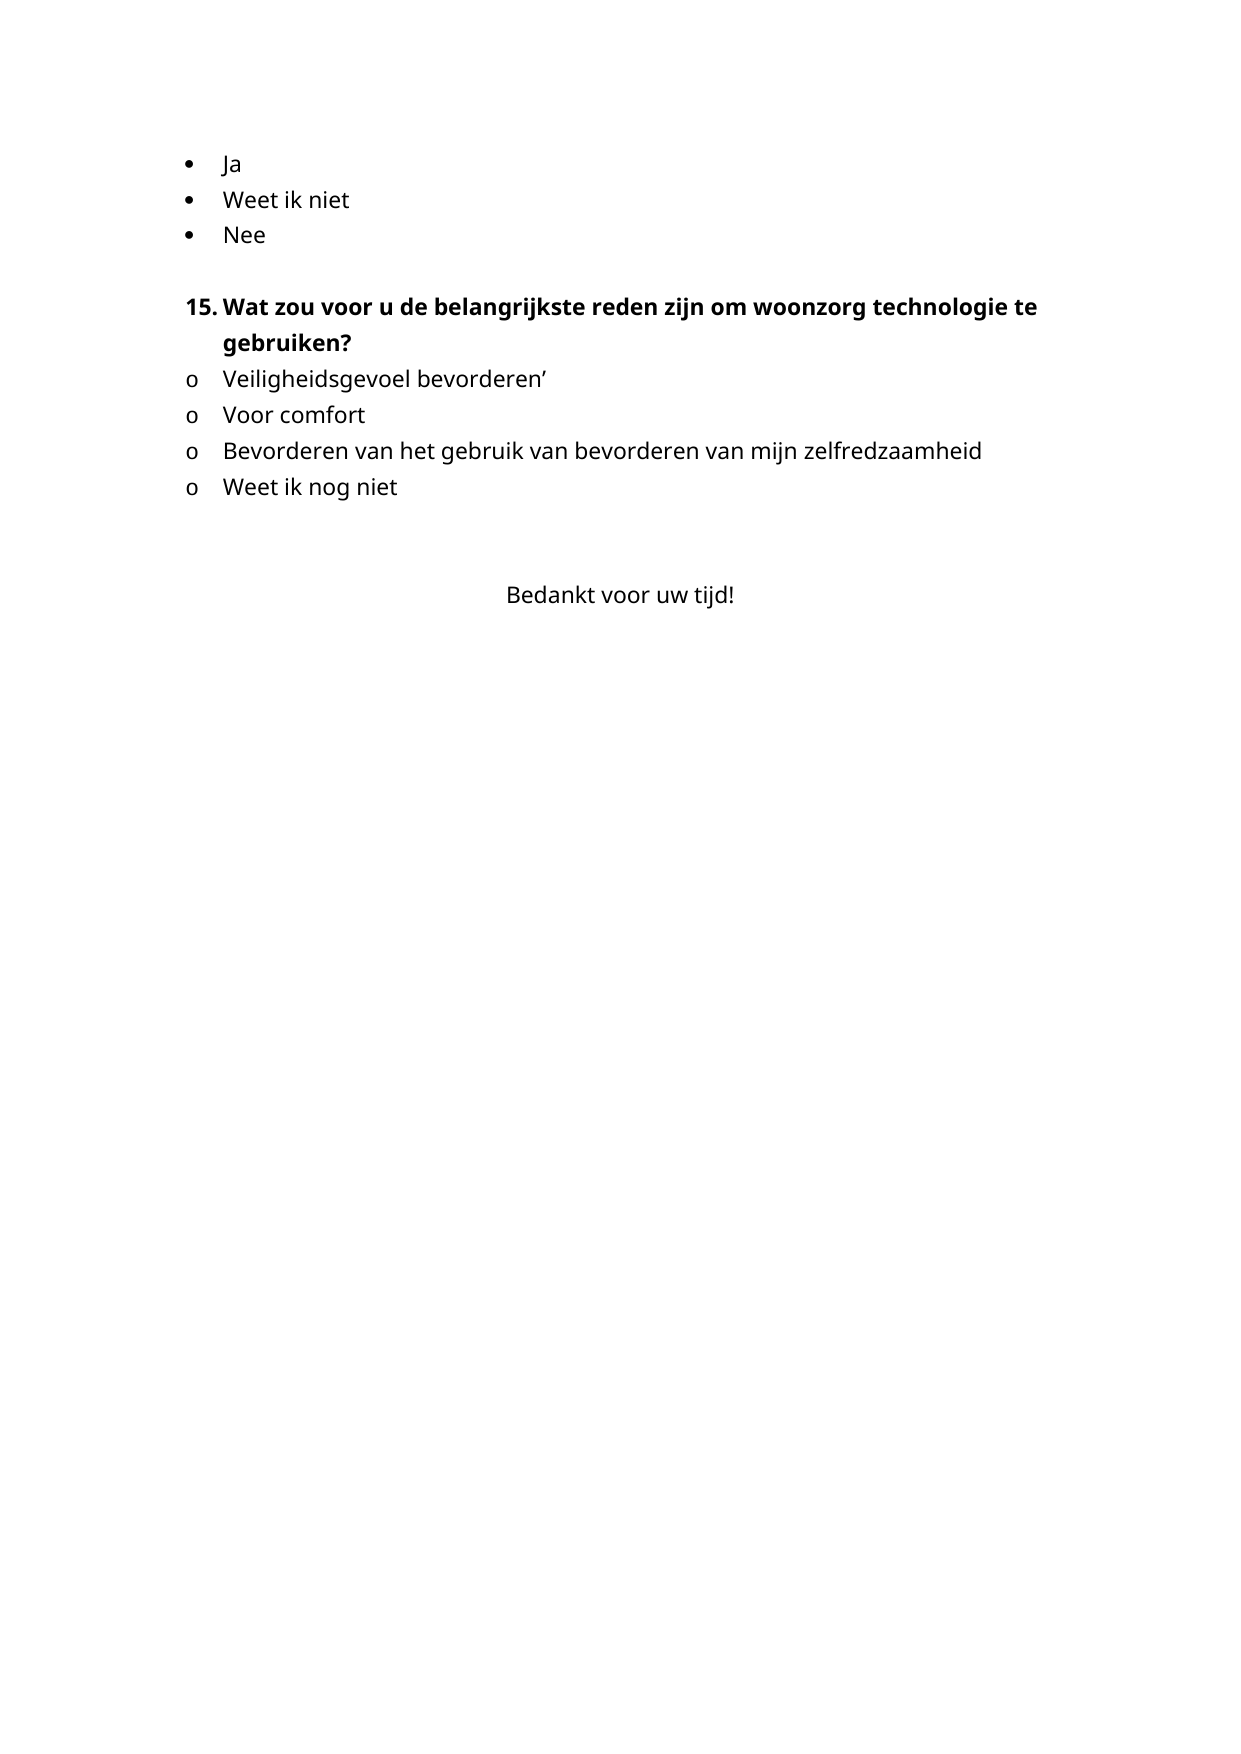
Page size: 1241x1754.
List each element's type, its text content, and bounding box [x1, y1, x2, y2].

list Veiligheidsgevoel bevorderen’ [185, 363, 1093, 394]
list Nee [185, 219, 1093, 251]
list Bevorderen van het gebruik van bevorderen van mijn zelfredzaamheid [185, 435, 1093, 467]
list Voor comfort [185, 399, 1093, 431]
list Weet ik nog niet [185, 471, 1093, 503]
list Weet ik niet [185, 183, 1093, 215]
text Bedankt voor uw tijd! [148, 579, 1093, 611]
list Ja [185, 148, 1093, 179]
list Wat zou voor u de belangrijkste reden zijn om woonzorg technologie te gebruiken? [185, 291, 1093, 358]
